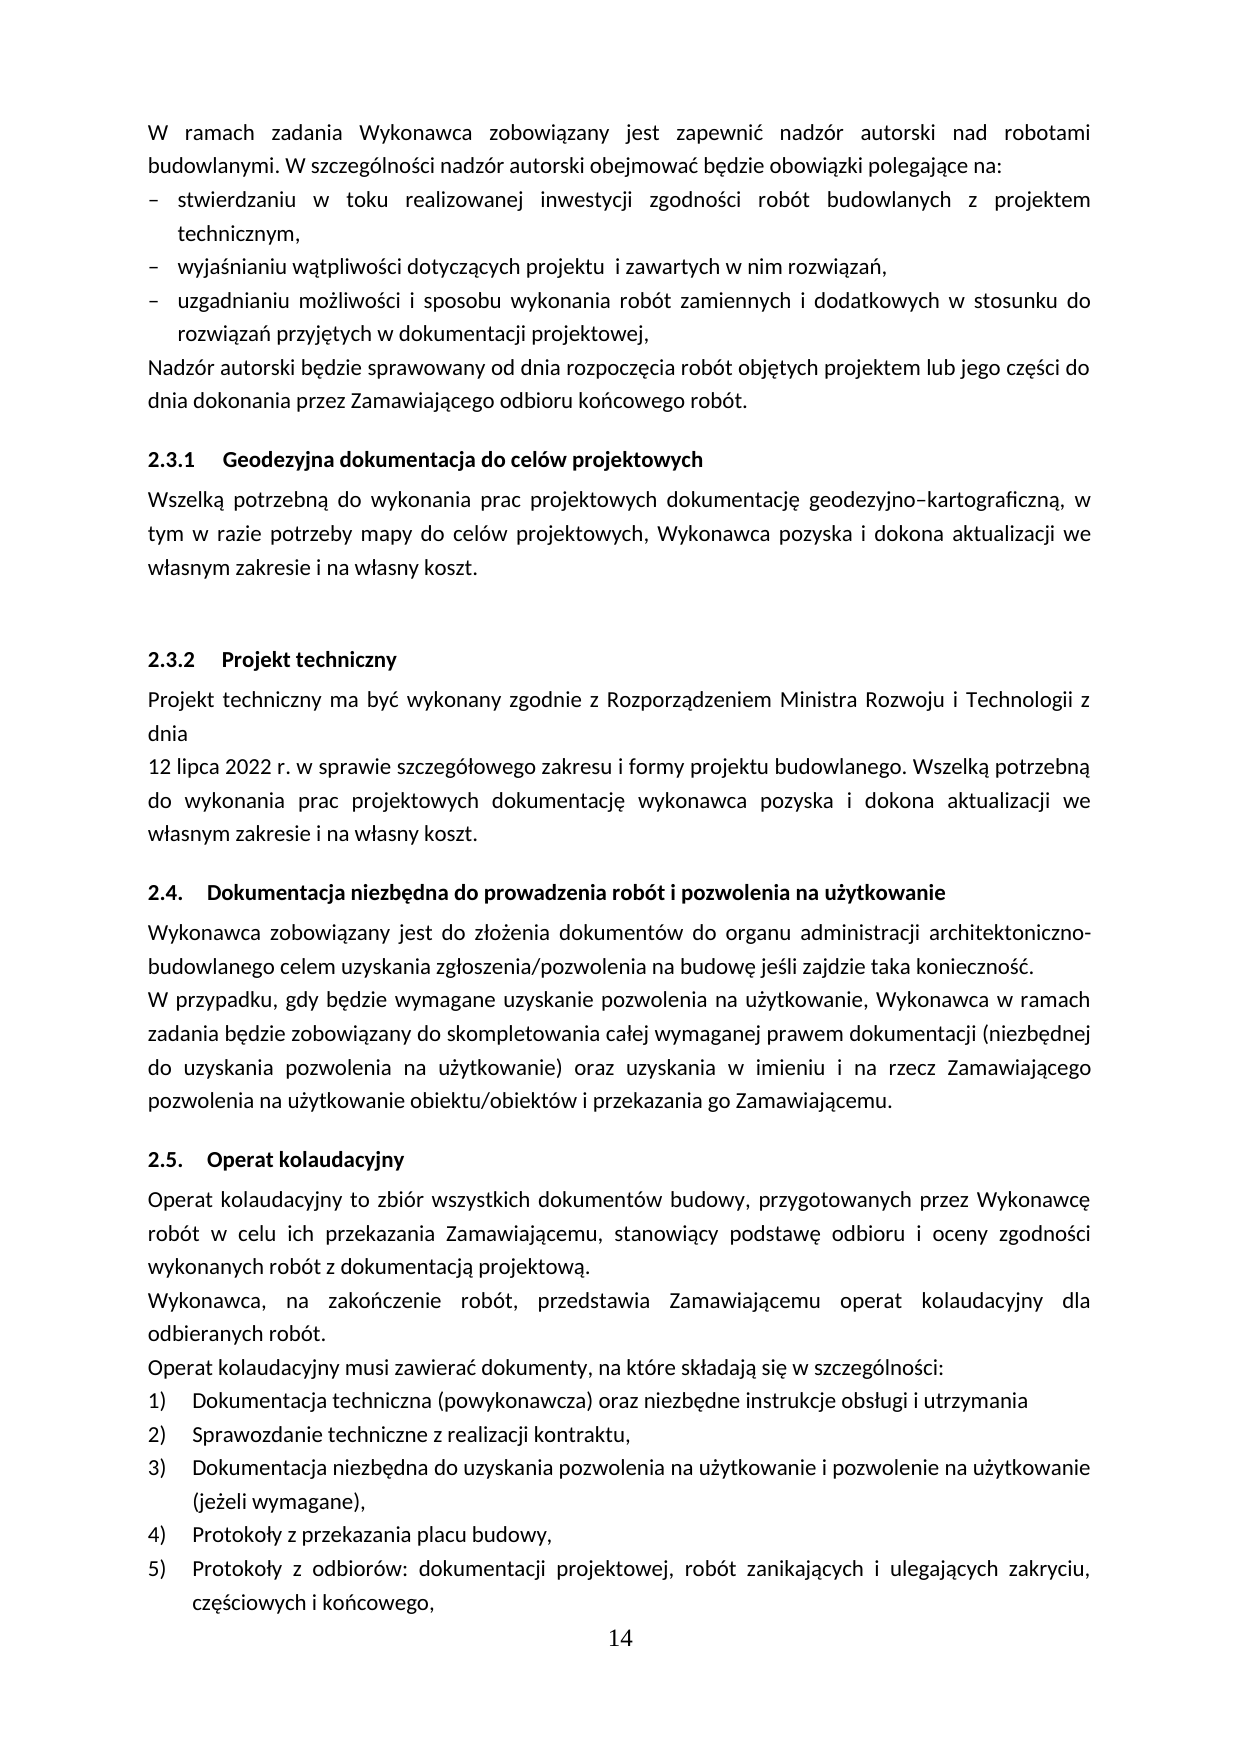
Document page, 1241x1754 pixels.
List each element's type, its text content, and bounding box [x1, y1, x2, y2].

list Protokoły z odbiorów: dokumentacji projektowej, robót zanikających i ulegających zakryciu, częściowych i końcowego, [148, 1554, 1092, 1616]
list wyjaśnianiu wątpliwości dotyczących projektu i zawartych w nim rozwiązań, [148, 252, 1092, 280]
list uzgadnianiu możliwości i sposobu wykonania robót zamiennych i dodatkowych w stosunku do rozwiązań przyjętych w dokumentacji projektowej, [148, 286, 1092, 347]
subtitle Dokumentacja niezbędna do prowadzenia robót i pozwolenia na użytkowanie [148, 878, 1092, 906]
text Operat kolaudacyjny musi zawierać dokumenty, na które składają się w szczególności: [148, 1353, 1092, 1381]
list Dokumentacja niezbędna do uzyskania pozwolenia na użytkowanie i pozwolenie na użytkowanie (jeżeli wymagane), [148, 1453, 1092, 1515]
text Wszelką potrzebną do wykonania prac projektowych dokumentację geodezyjno–kartograficzną, w tym w razie potrzeby mapy do celów projektowych, Wykonawca pozyska i dokona aktualizacji we własnym zakresie i na własny koszt. [148, 486, 1092, 581]
text W przypadku, gdy będzie wymagane uzyskanie pozwolenia na użytkowanie, Wykonawca w ramach zadania będzie zobowiązany do skompletowania całej wymaganej prawem dokumentacji (niezbędnej do uzyskania pozwolenia na użytkowanie) oraz uzyskania w imieniu i na rzecz Zamawiającego pozwolenia na użytkowanie obiektu/obiektów i przekazania go Zamawiającemu. [148, 986, 1092, 1114]
list stwierdzaniu w toku realizowanej inwestycji zgodności robót budowlanych z projektem technicznym, [148, 185, 1092, 247]
subtitle Operat kolaudacyjny [148, 1145, 1092, 1173]
list Sprawozdanie techniczne z realizacji kontraktu, [148, 1420, 1092, 1448]
text Nadzór autorski będzie sprawowany od dnia rozpoczęcia robót objętych projektem lub jego części do dnia dokonania przez Zamawiającego odbioru końcowego robót. [148, 353, 1092, 414]
text Projekt techniczny ma być wykonany zgodnie z Rozporządzeniem Ministra Rozwoju i Technologii z dnia 12 lipca 2022 r. w sprawie szczegółowego zakresu i formy projektu budowlanego. Wszelką potrzebną do wykonania prac projektowych dokumentację wykonawca pozyska i dokona aktualizacji we własnym zakresie i na własny koszt. [148, 685, 1092, 847]
text Wykonawca, na zakończenie robót, przedstawia Zamawiającemu operat kolaudacyjny dla odbieranych robót. [148, 1286, 1092, 1347]
list Dokumentacja techniczna (powykonawcza) oraz niezbędne instrukcje obsługi i utrzymania [148, 1386, 1092, 1414]
subtitle Projekt techniczny [148, 645, 1092, 673]
text Operat kolaudacyjny to zbiór wszystkich dokumentów budowy, przygotowanych przez Wykonawcę robót w celu ich przekazania Zamawiającemu, stanowiący podstawę odbioru i oceny zgodności wykonanych robót z dokumentacją projektową. [148, 1185, 1092, 1280]
list Protokoły z przekazania placu budowy, [148, 1521, 1092, 1549]
subtitle Geodezyjna dokumentacja do celów projektowych [148, 445, 1092, 473]
text W ramach zadania Wykonawca zobowiązany jest zapewnić nadzór autorski nad robotami budowlanymi. W szczególności nadzór autorski obejmować będzie obowiązki polegające na: [148, 118, 1092, 180]
text Wykonawca zobowiązany jest do złożenia dokumentów do organu administracji architektoniczno-budowlanego celem uzyskania zgłoszenia/pozwolenia na budowę jeśli zajdzie taka konieczność. [148, 918, 1092, 980]
